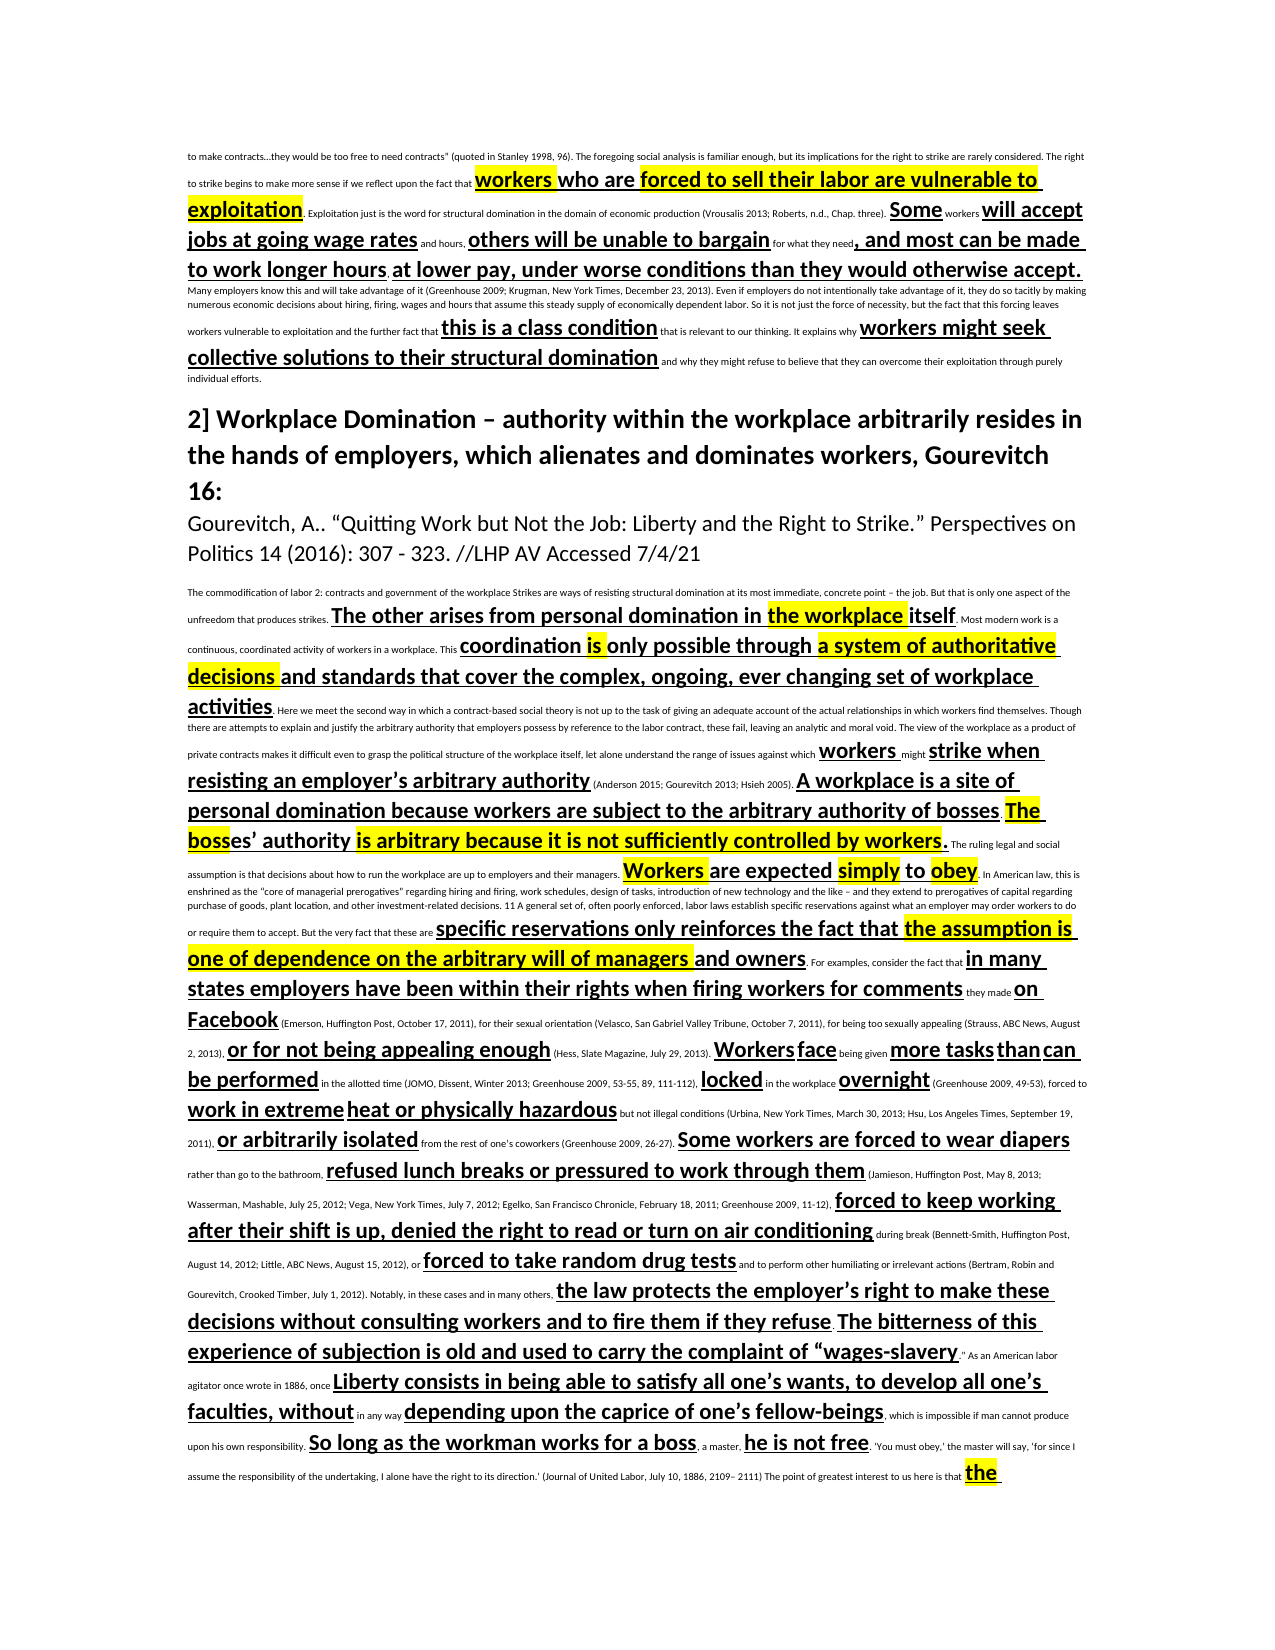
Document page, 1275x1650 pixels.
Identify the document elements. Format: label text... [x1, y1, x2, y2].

subtitle 2] Workplace Domination – authority within the workplace arbitrarily resides in the hands of employers, which alienates and dominates workers, Gourevitch 16: [187, 402, 1087, 507]
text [187, 150, 1087, 385]
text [187, 586, 1087, 1486]
text Gourevitch, A.. “Quitting Work but Not the Job: Liberty and the Right to Strike.” Perspectives on Politics 14 (2016): 307 - 323. //LHP AV Accessed 7/4/21 [187, 509, 1087, 568]
